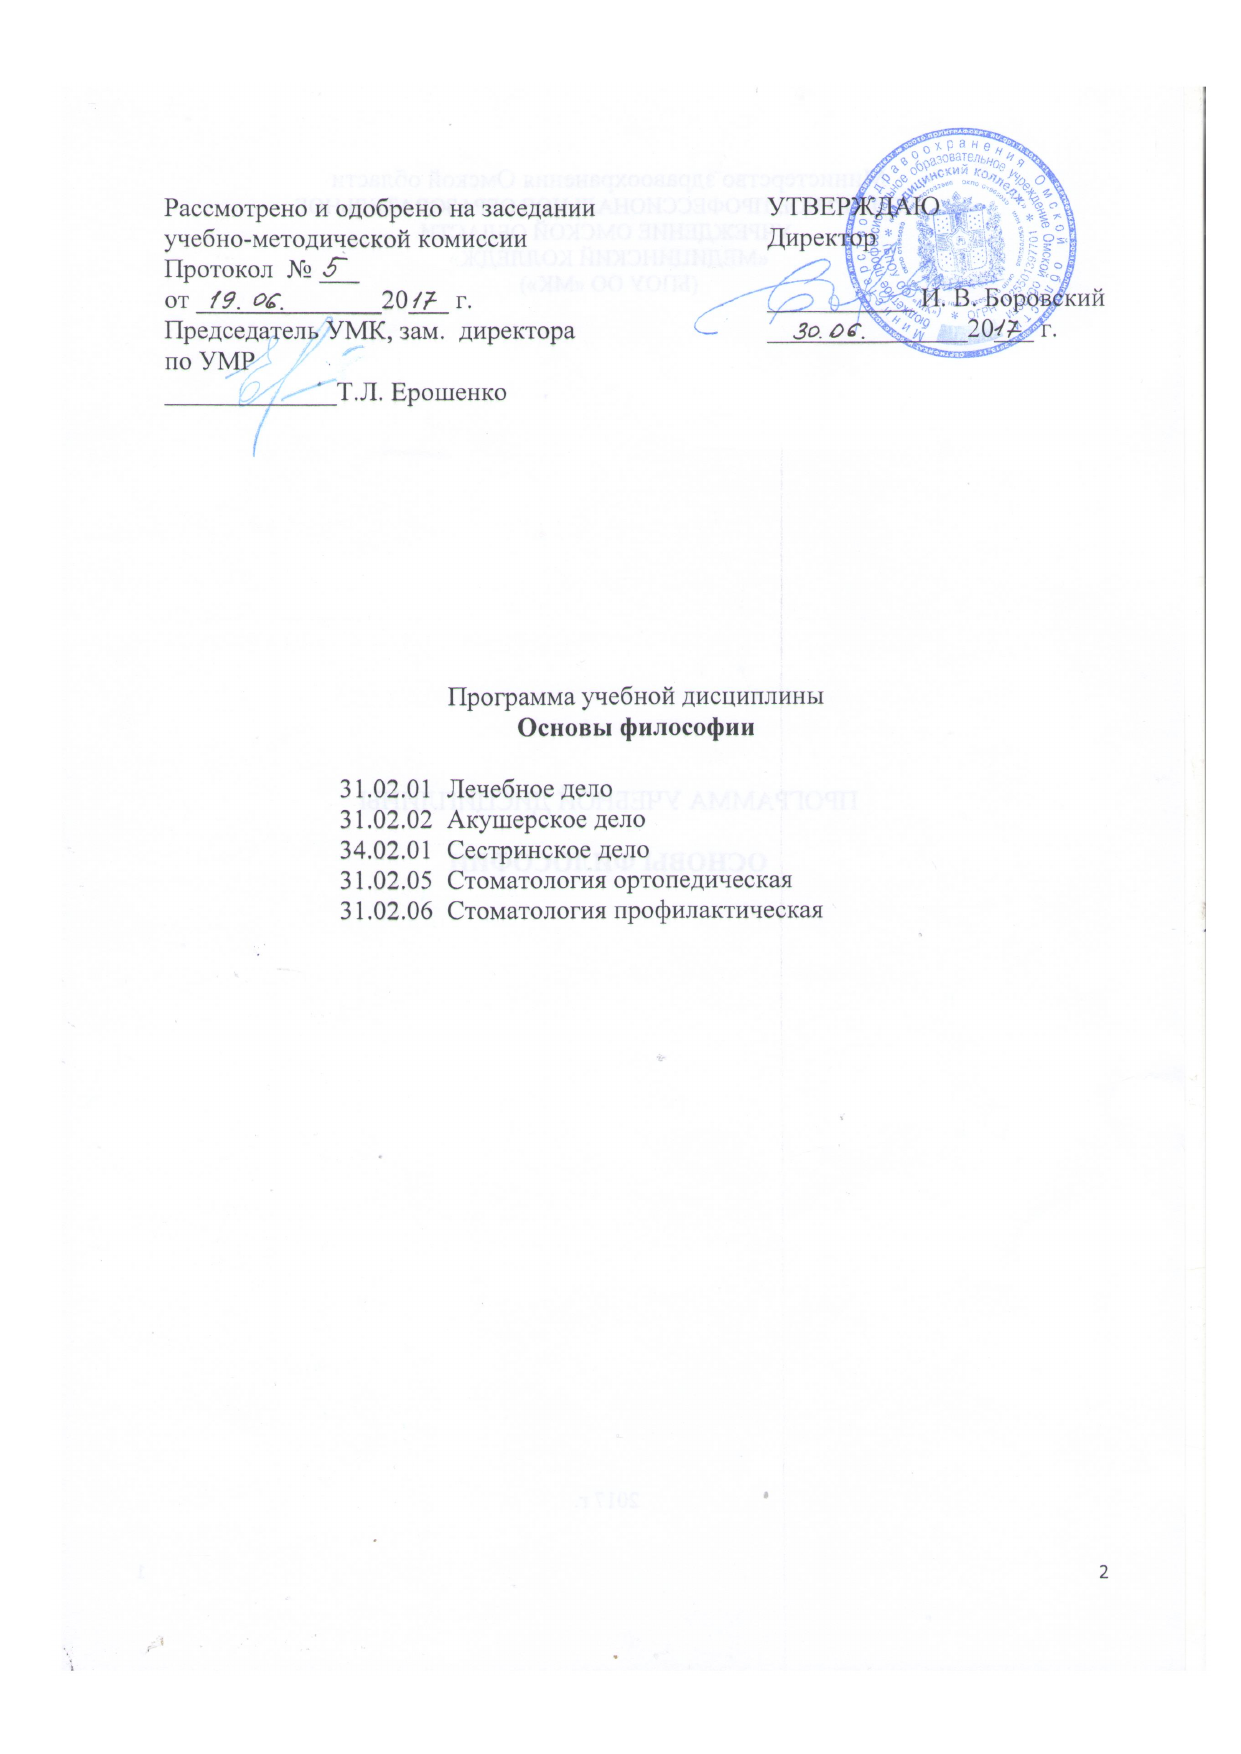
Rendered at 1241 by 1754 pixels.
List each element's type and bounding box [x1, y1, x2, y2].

picture [51, 82, 1212, 1676]
